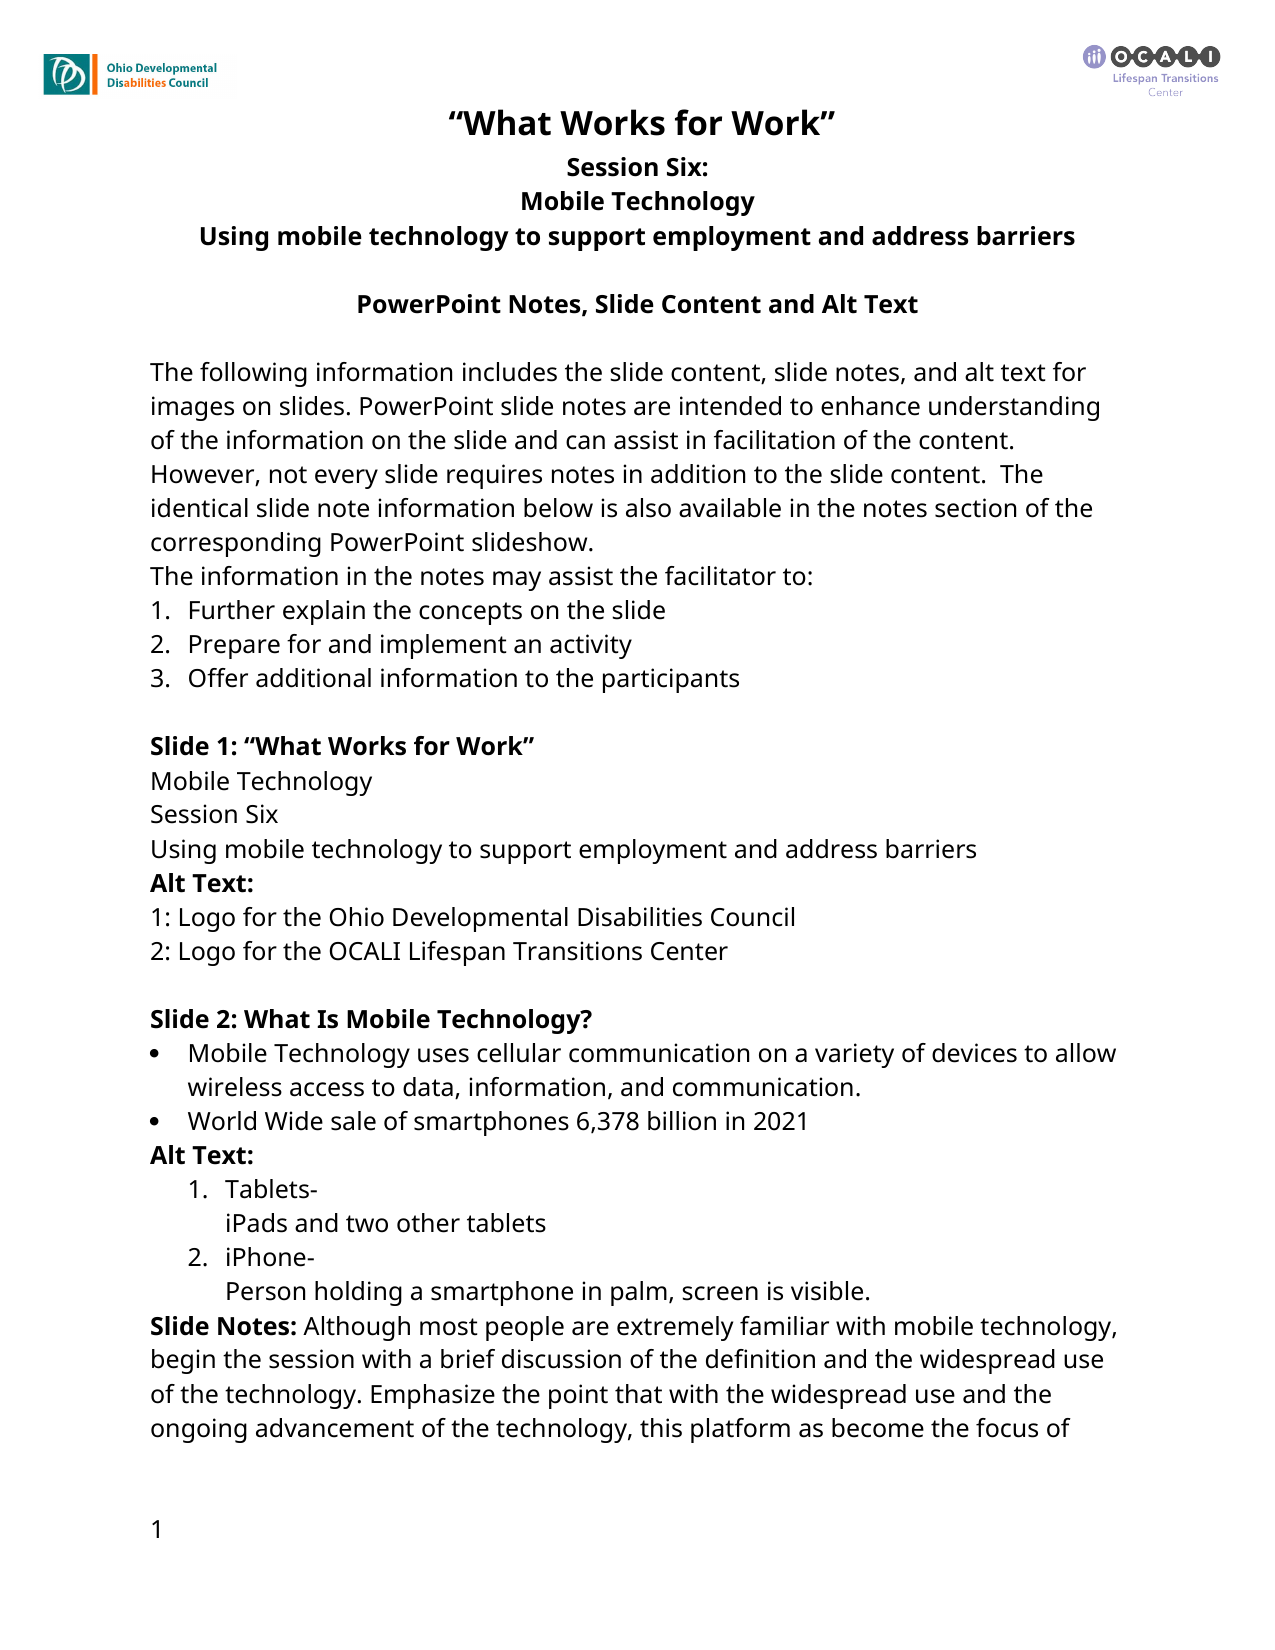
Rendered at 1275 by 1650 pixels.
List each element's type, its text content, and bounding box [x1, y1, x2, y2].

text Using mobile technology to support employment and address barriers [150, 831, 1125, 865]
subtitle Using mobile technology to support employment and address barriers [150, 218, 1125, 252]
text The information in the notes may assist the facilitator to: [150, 559, 1125, 593]
picture [1080, 43, 1224, 99]
text Session Six [150, 797, 1125, 831]
subtitle Alt Text: [150, 1138, 1125, 1172]
text 2: Logo for the OCALI Lifespan Transitions Center [150, 933, 1125, 967]
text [150, 1308, 1125, 1444]
list Further explain the concepts on the slide [150, 593, 1125, 627]
list Offer additional information to the participants [150, 661, 1125, 695]
list Mobile Technology uses cellular communication on a variety of devices to allow wireless access to data, information, and communication. [150, 1036, 1125, 1104]
list Tablets- [187, 1172, 1125, 1206]
text Alt Text: [150, 865, 1125, 899]
subtitle Mobile Technology [150, 184, 1125, 218]
subtitle Slide 2: What Is Mobile Technology? [150, 1002, 1125, 1036]
text 1: Logo for the Ohio Developmental Disabilities Council [150, 899, 1125, 933]
list World Wide sale of smartphones 6,378 billion in 2021 [150, 1104, 1125, 1138]
list iPads and two other tablets [225, 1206, 1125, 1240]
subtitle PowerPoint Notes, Slide Content and Alt Text [150, 286, 1125, 320]
subtitle Slide 1: “What Works for Work” [150, 729, 1125, 763]
picture [38, 54, 238, 99]
text The following information includes the slide content, slide notes, and alt text for images on slides. PowerPoint slide notes are intended to enhance understanding of the information on the slide and can assist in facilitation of the content. However, not every slide requires notes in addition to the slide content. The identical slide note information below is also available in the notes section of the corresponding PowerPoint slideshow. [150, 354, 1125, 559]
text Mobile Technology [150, 763, 1125, 797]
subtitle Session Six: [150, 150, 1125, 184]
text Person holding a smartphone in palm, screen is visible. [225, 1274, 1125, 1308]
list Prepare for and implement an activity [150, 627, 1125, 661]
list iPhone- [187, 1240, 1125, 1274]
